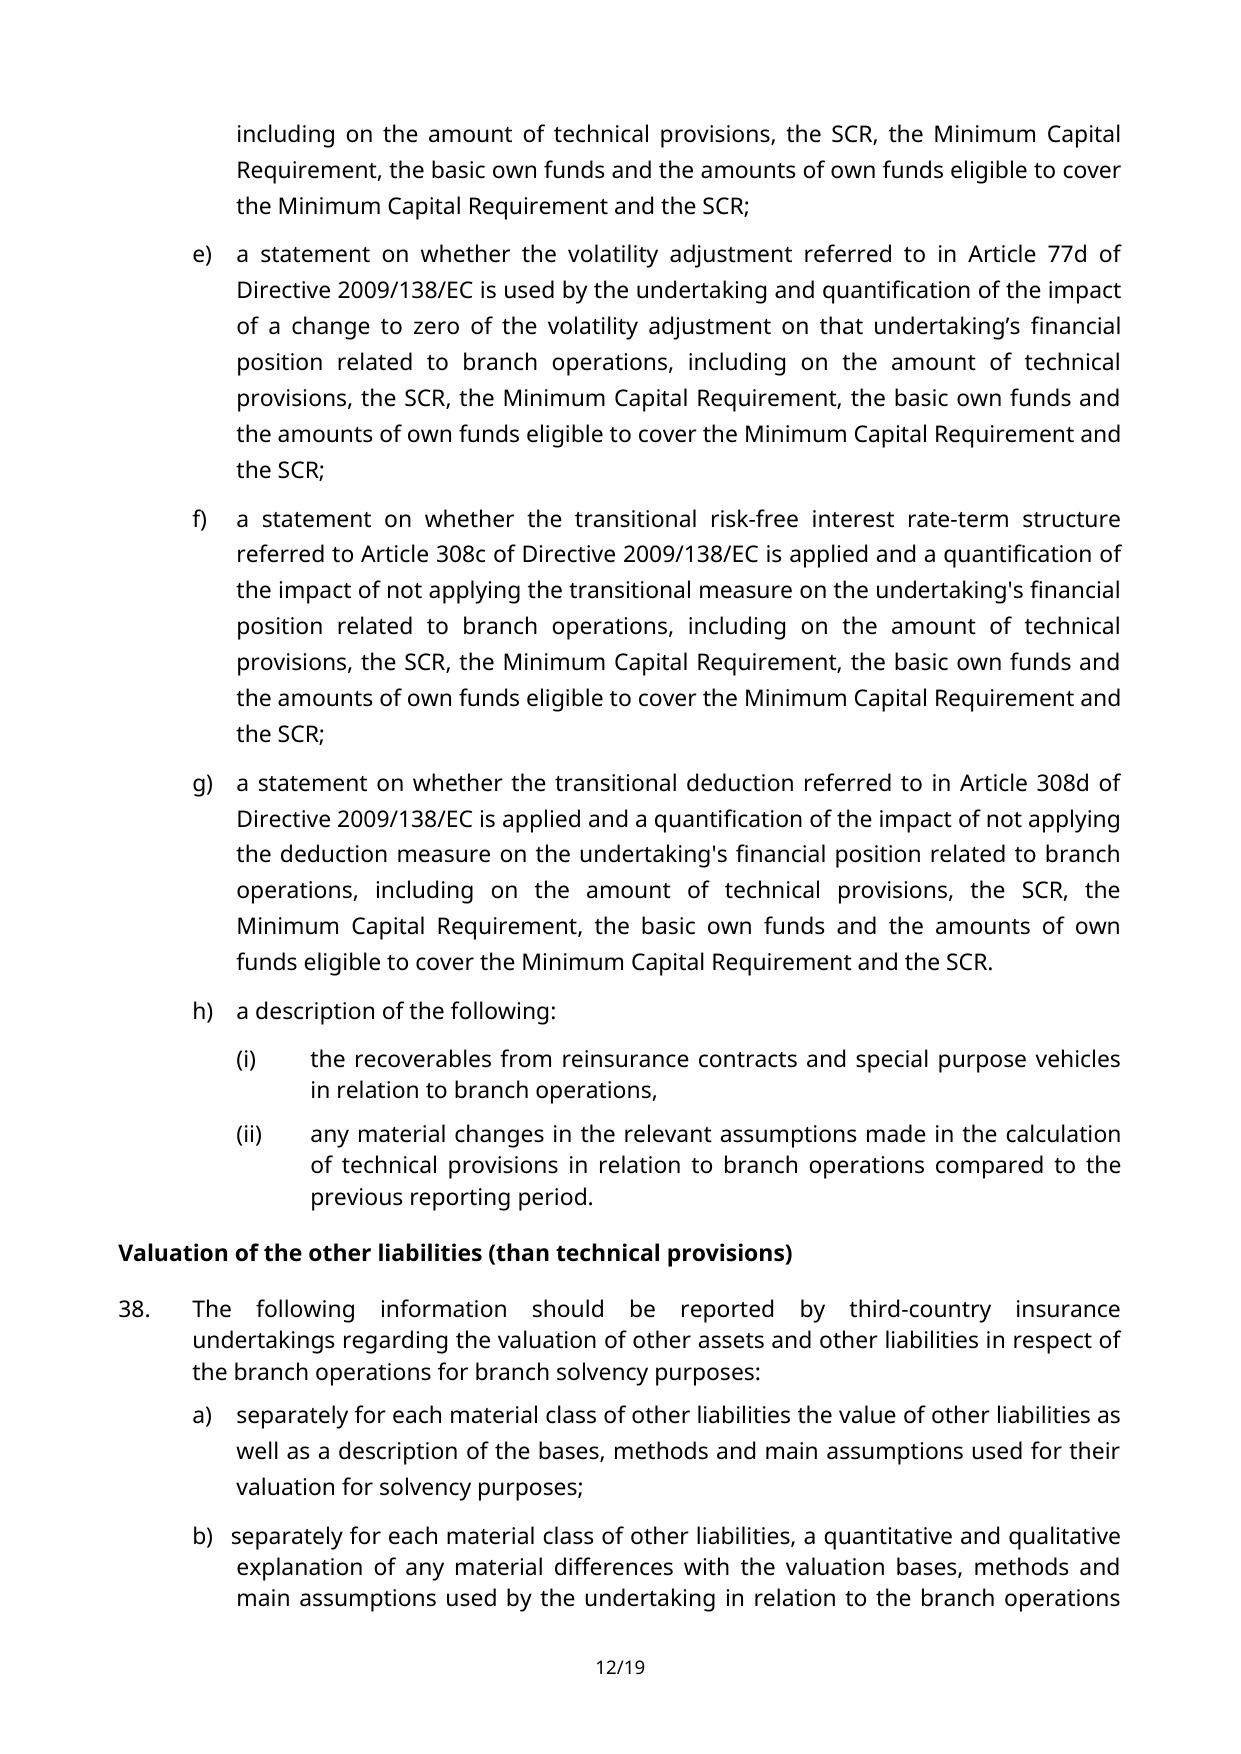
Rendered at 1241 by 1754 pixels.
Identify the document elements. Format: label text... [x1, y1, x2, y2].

list a statement on whether the transitional risk-free interest rate-term structure referred to Article 308c of Directive 2009/138/EC is applied and a quantification of the impact of not applying the transitional measure on the undertaking's financial position related to branch operations, including on the amount of technical provisions, the SCR, the Minimum Capital Requirement, the basic own funds and the amounts of own funds eligible to cover the Minimum Capital Requirement and the SCR; [192, 502, 1122, 749]
text Valuation of the other liabilities (than technical provisions) [118, 1237, 1122, 1268]
list separately for each material class of other liabilities the value of other liabilities as well as a description of the bases, methods and main assumptions used for their valuation for solvency purposes; [192, 1399, 1122, 1502]
list a statement on whether the transitional deduction referred to in Article 308d of Directive 2009/138/EC is applied and a quantification of the impact of not applying the deduction measure on the undertaking's financial position related to branch operations, including on the amount of technical provisions, the SCR, the Minimum Capital Requirement, the basic own funds and the amounts of own funds eligible to cover the Minimum Capital Requirement and the SCR. [192, 767, 1122, 977]
list The following information should be reported by third-country insurance undertakings regarding the valuation of other assets and other liabilities in respect of the branch operations for branch solvency purposes: [118, 1293, 1122, 1387]
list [192, 118, 1122, 221]
list the recoverables from reinsurance contracts and special purpose vehicles in relation to branch operations, [236, 1043, 1122, 1106]
list a description of the following: [192, 995, 1122, 1026]
list any material changes in the relevant assumptions made in the calculation of technical provisions in relation to branch operations compared to the previous reporting period. [236, 1118, 1122, 1212]
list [192, 1520, 1122, 1613]
list a statement on whether the volatility adjustment referred to in Article 77d of Directive 2009/138/EC is used by the undertaking and quantification of the impact of a change to zero of the volatility adjustment on that undertaking’s financial position related to branch operations, including on the amount of technical provisions, the SCR, the Minimum Capital Requirement, the basic own funds and the amounts of own funds eligible to cover the Minimum Capital Requirement and the SCR; [192, 238, 1122, 485]
